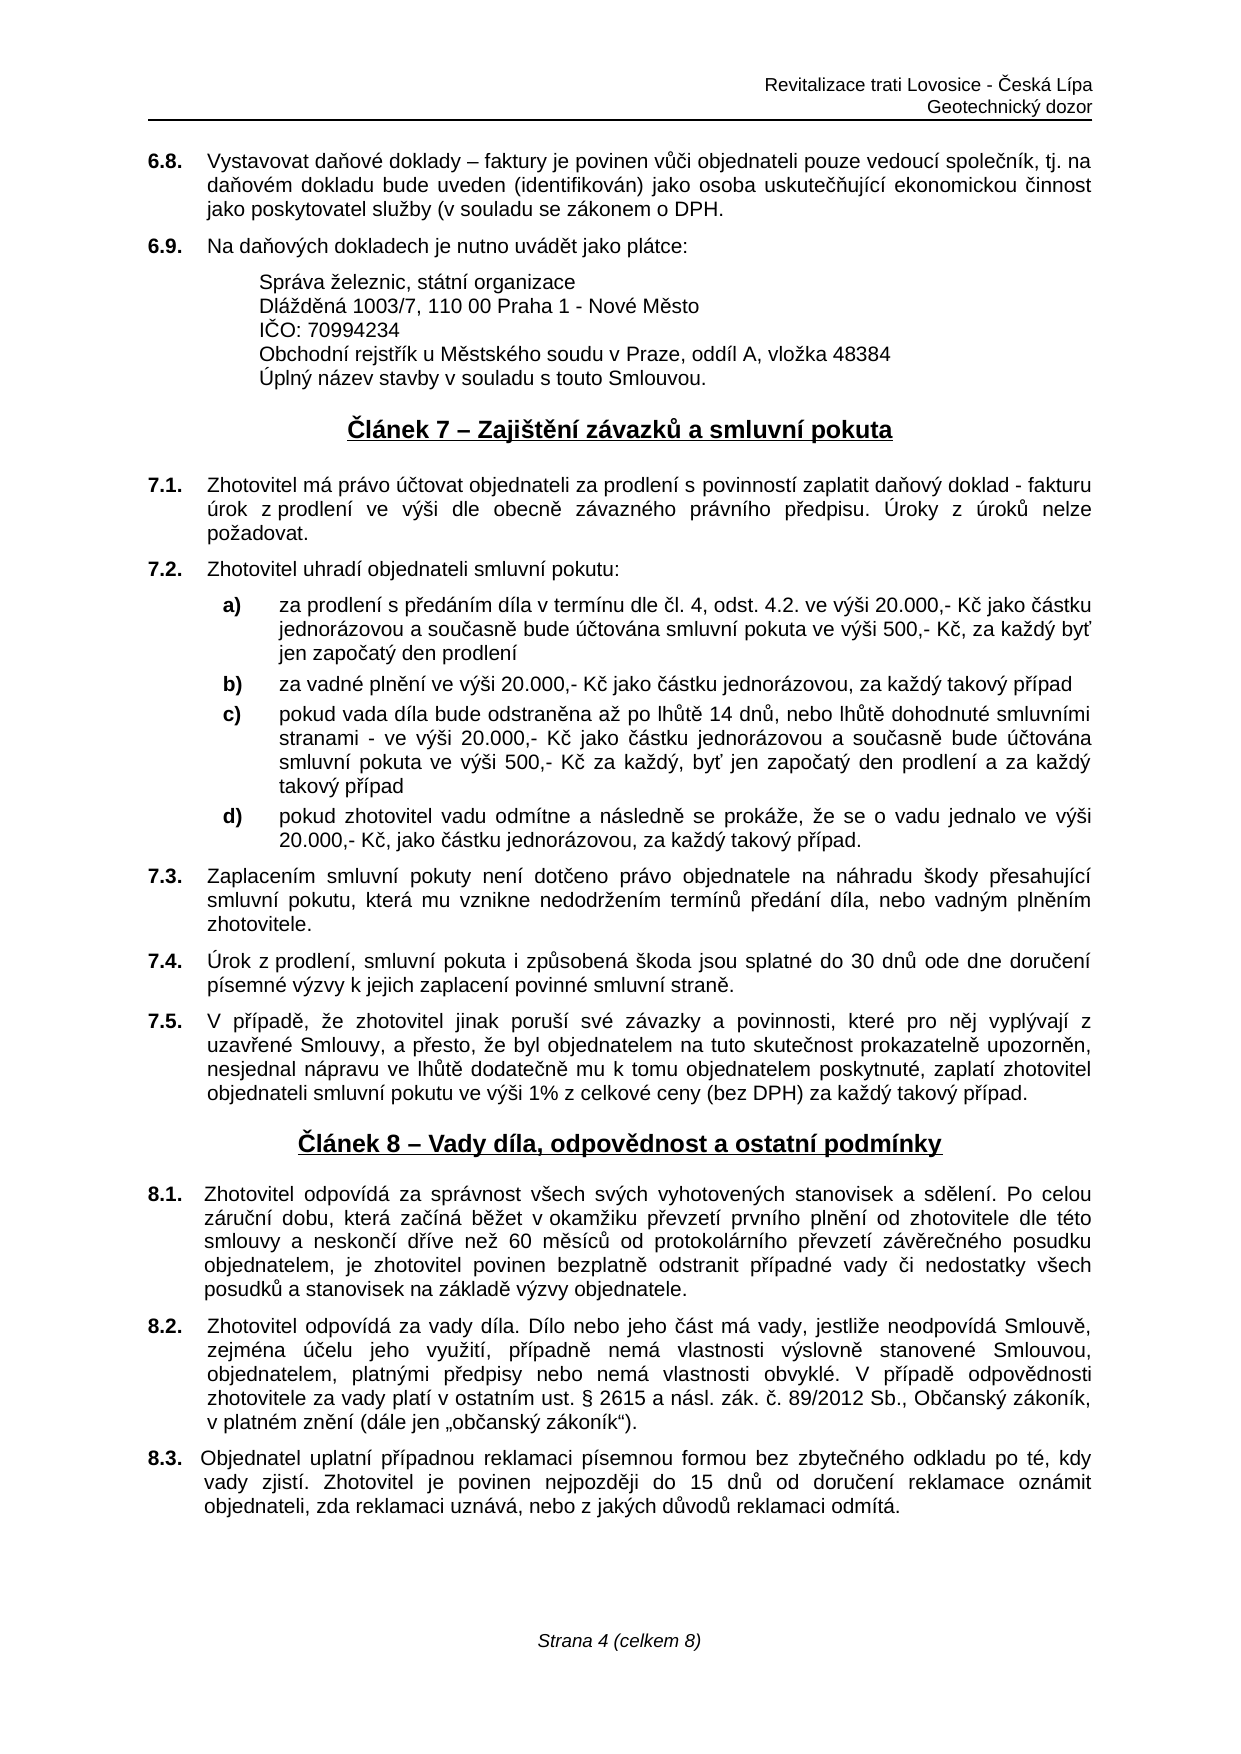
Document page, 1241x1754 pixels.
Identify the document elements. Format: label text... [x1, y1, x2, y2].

text Úplný název stavby v souladu s touto Smlouvou. [207, 366, 1092, 390]
text 6.8. Vystavovat daňové doklady – faktury je povinen vůči objednateli pouze vedoucí společník, tj. na daňovém dokladu bude uveden (identifikován) jako osoba uskutečňující ekonomickou činnost jako poskytovatel služby (v souladu se zákonem o DPH. [148, 149, 1092, 221]
list za prodlení s předáním díla v termínu dle čl. 4, odst. 4.2. ve výši 20.000,- Kč jako částku jednorázovou a současně bude účtována smluvní pokuta ve výši 500,- Kč, za každý byť jen započatý den prodlení [223, 593, 1092, 665]
text 7.1. Zhotovitel má právo účtovat objednateli za prodlení s povinností zaplatit daňový doklad - fakturu úrok z prodlení ve výši dle obecně závazného právního předpisu. Úroky z úroků nelze požadovat. [148, 472, 1092, 544]
subtitle 8.2. Zhotovitel odpovídá za vady díla. Dílo nebo jeho část má vady, jestliže neodpovídá Smlouvě, zejména účelu jeho využití, případně nemá vlastnosti výslovně stanovené Smlouvou, objednatelem, platnými předpisy nebo nemá vlastnosti obvyklé. V případě odpovědnosti zhotovitele za vady platí v ostatním ust. § násl. zák. č. 89/2012 Sb., Občanský zákoník, v platném znění (dále jen „občanský zákoník“). [148, 1314, 1092, 1433]
text 7.3. Zaplacením smluvní pokuty není dotčeno právo objednatele na náhradu škody přesahující smluvní pokutu, která mu vznikne nedodržením termínů předání díla, nebo vadným plněním zhotovitele. [148, 864, 1092, 936]
text Dlážděná 1003/7, 110 00 Praha 1 - Nové Město [207, 294, 1092, 318]
text 6.9. Na daňových dokladech je nutno uvádět jako plátce: [148, 234, 1092, 258]
text IČO: 70994234 [207, 318, 1092, 342]
text 8.3. Objednatel uplatní případnou reklamaci písemnou formou bez zbytečného odkladu po té, kdy vady zjistí. Zhotovitel je povinen nejpozději do 15 dnů od doručení reklamace oznámit objednateli, zda reklamaci uznává, nebo z jakých důvodů reklamaci odmítá. [148, 1446, 1092, 1518]
subtitle Článek 8 – Vady díla, odpovědnost a ostatní podmínky [148, 1129, 1092, 1157]
subtitle Článek 7 – Zajištění závazků a smluvní pokuta [148, 415, 1092, 444]
text 7.2. Zhotovitel uhradí objednateli smluvní pokutu: [148, 557, 1092, 581]
text Obchodní rejstřík u Městského soudu v Praze, oddíl A, vložka 48384 [207, 342, 1092, 366]
list pokud zhotovitel vadu odmítne a následně se prokáže, že se o vadu jednalo ve výši 20.000,- Kč, jako částku jednorázovou, za každý takový případ. [223, 804, 1092, 852]
list pokud vada díla bude odstraněna až po lhůtě 14 dnů, nebo lhůtě dohodnuté smluvními stranami - ve výši 20.000,- Kč jako částku jednorázovou a současně bude účtována smluvní pokuta ve výši 500,- Kč za každý, byť jen započatý den prodlení a za každý takový případ [223, 702, 1092, 797]
text Správa železnic, státní organizace [207, 270, 1092, 294]
list za vadné plnění ve výši 20.000,- Kč jako částku jednorázovou, za každý takový případ [223, 671, 1092, 695]
text 7.5. V případě, že zhotovitel jinak poruší své závazky a povinnosti, které pro něj vyplývají z uzavřené Smlouvy, a přesto, že byl objednatelem na tuto skutečnost prokazatelně upozorněn, nesjednal nápravu ve lhůtě dodatečně mu k tomu objednatelem poskytnuté, zaplatí zhotovitel objednateli smluvní pokutu ve výši 1% z celkové ceny (bez DPH) za každý takový případ. [148, 1009, 1092, 1105]
text 7.4. Úrok z prodlení, smluvní pokuta i způsobená škoda jsou splatné do 30 dnů ode dne doručení písemné výzvy k jejich zaplacení povinné smluvní straně. [148, 948, 1092, 996]
text 8.1. Zhotovitel odpovídá za správnost všech svých vyhotovených stanovisek a sdělení. Po celou záruční dobu, která začíná běžet v okamžiku převzetí prvního plnění od zhotovitele dle této smlouvy a neskončí dříve než 60 měsíců od protokolárního převzetí závěrečného posudku objednatelem, je zhotovitel povinen bezplatně odstranit případné vady či nedostatky všech posudků a stanovisek na základě výzvy objednatele. [148, 1181, 1092, 1301]
